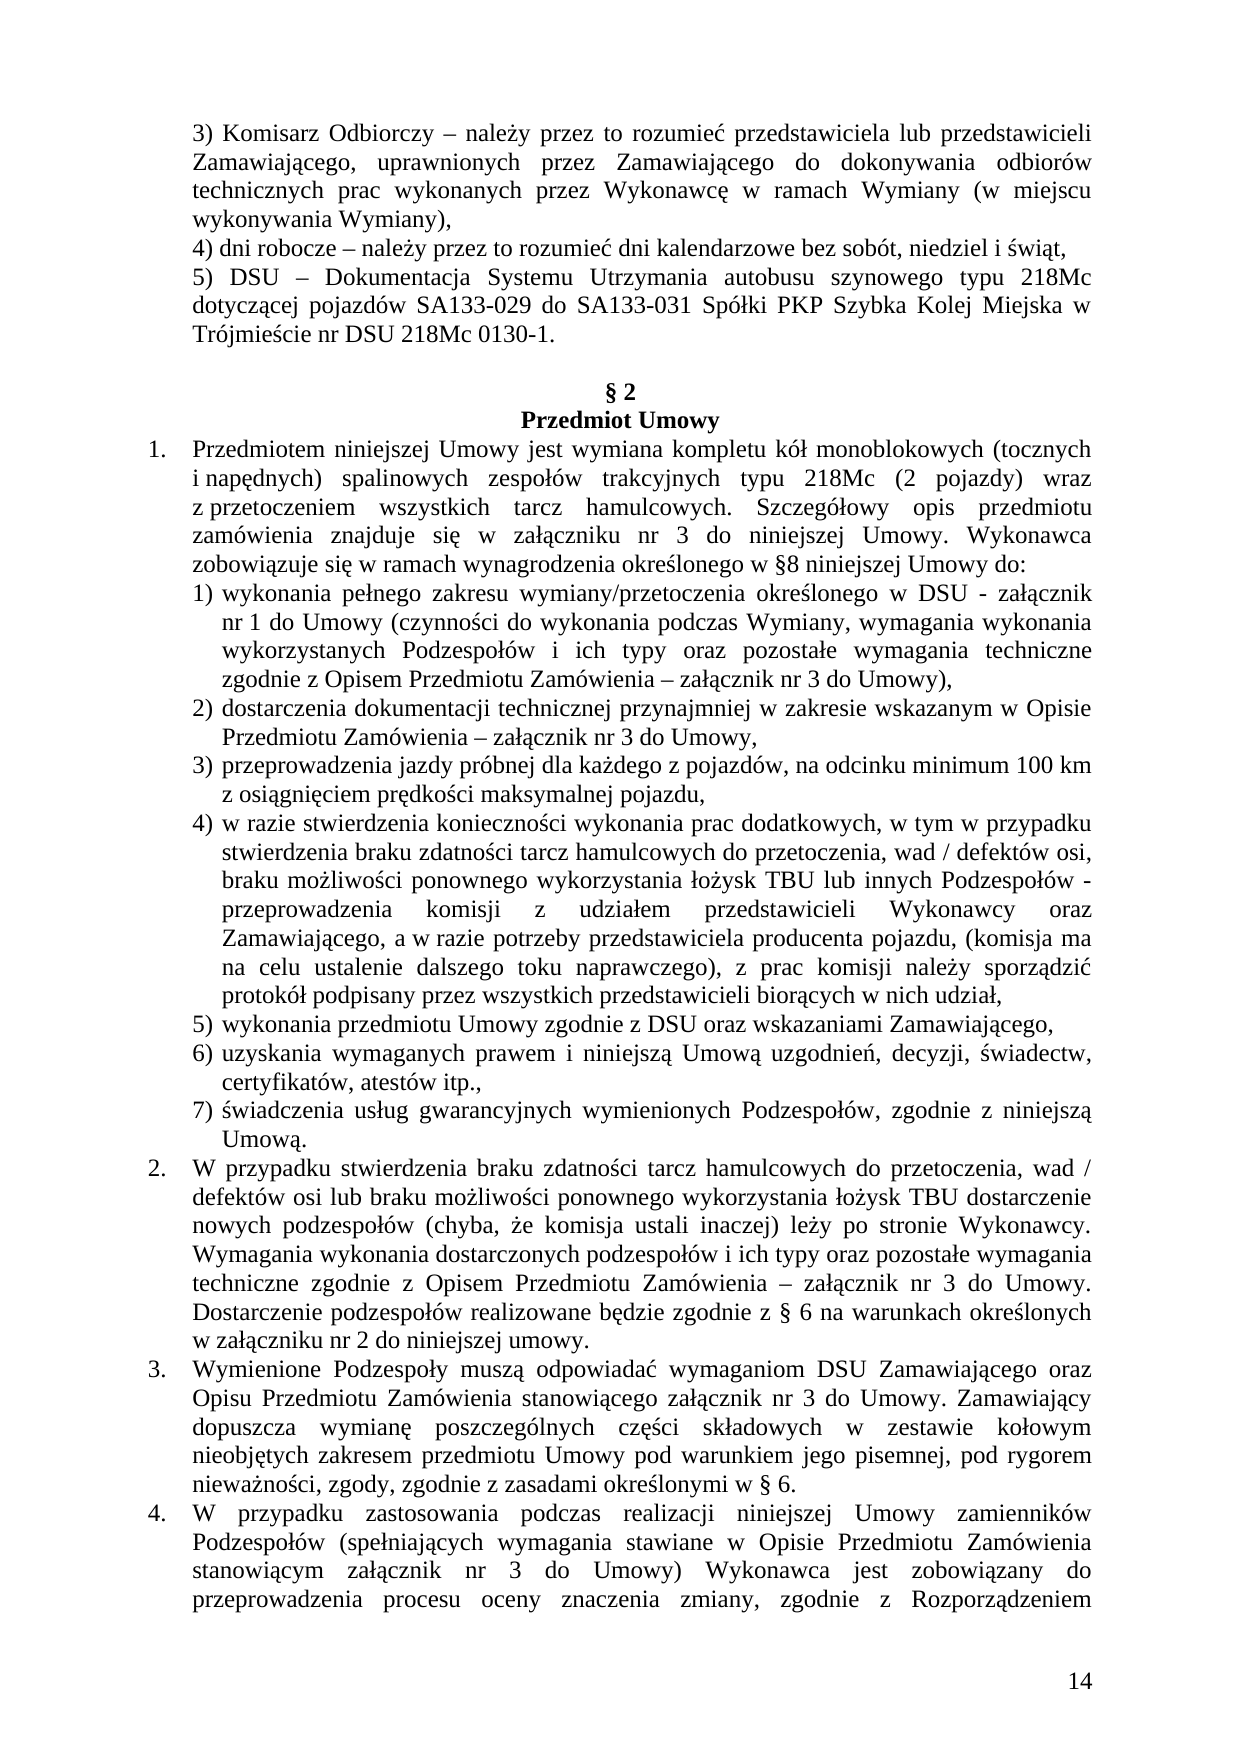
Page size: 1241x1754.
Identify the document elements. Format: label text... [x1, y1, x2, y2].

list uzyskania wymaganych prawem i niniejszą Umową uzgodnień, decyzji, świadectw, certyfikatów, atestów itp., [192, 1038, 1092, 1096]
list W przypadku stwierdzenia braku zdatności tarcz hamulcowych do przetoczenia, wad / defektów osi lub braku możliwości ponownego wykorzystania łożysk TBU dostarczenie nowych podzespołów (chyba, że komisja ustali inaczej) leży po stronie Wykonawcy. Wymagania wykonania dostarczonych podzespołów i ich typy oraz pozostałe wymagania techniczne zgodnie z Opisem Przedmiotu Zamówienia – załącznik nr 3 do Umowy. Dostarczenie podzespołów realizowane będzie zgodnie z § 6 na warunkach określonych w załączniku nr 2 do niniejszej umowy. [148, 1153, 1092, 1354]
text 4) dni robocze – należy przez to rozumieć dni kalendarzowe bez sobót, niedziel i świąt, [148, 233, 1092, 262]
list wykonania przedmiotu Umowy zgodnie z DSU oraz wskazaniami Zamawiającego, [192, 1009, 1092, 1038]
list dostarczenia dokumentacji technicznej przynajmniej w zakresie wskazanym w Opisie Przedmiotu Zamówienia – załącznik nr 3 do Umowy, [192, 693, 1092, 751]
list w razie stwierdzenia konieczności wykonania prac dodatkowych, w tym w przypadku stwierdzenia braku zdatności tarcz hamulcowych do przetoczenia, wad / defektów osi, braku możliwości ponownego wykorzystania łożysk TBU lub innych Podzespołów - przeprowadzenia komisji z udziałem przedstawicieli Wykonawcy oraz Zamawiającego, a w razie potrzeby przedstawiciela producenta pojazdu, (komisja ma na celu ustalenie dalszego toku naprawczego), z prac komisji należy sporządzić protokół podpisany przez wszystkich przedstawicieli biorących w nich udział, [192, 808, 1092, 1009]
list wykonania pełnego zakresu wymiany/przetoczenia określonego w DSU - załącznik nr 1 do Umowy (czynności do wykonania podczas Wymiany, wymagania wykonania wykorzystanych Podzespołów i ich typy oraz pozostałe wymagania techniczne zgodnie z Opisem Przedmiotu Zamówienia – załącznik nr 3 do Umowy), [192, 578, 1092, 693]
text 3) Komisarz Odbiorczy – należy przez to rozumieć przedstawiciela lub przedstawicieli Zamawiającego, uprawnionych przez Zamawiającego do dokonywania odbiorów technicznych prac wykonanych przez Wykonawcę w ramach Wymiany (w miejscu wykonywania Wymiany), [192, 118, 1092, 233]
text Przedmiot Umowy [148, 406, 1092, 434]
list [148, 1498, 1092, 1613]
text 2 [148, 377, 1092, 406]
list przeprowadzenia jazdy próbnej dla każdego z pojazdów, na odcinku minimum 100 km z osiągnięciem prędkości maksymalnej pojazdu, [192, 751, 1092, 808]
list Przedmiotem niniejszej Umowy jest wymiana kompletu kół monoblokowych (tocznych i napędnych) spalinowych zespołów trakcyjnych typu 218Mc (2 pojazdy) wraz z przetoczeniem wszystkich tarcz hamulcowych. Szczegółowy opis przedmiotu zamówienia znajduje się w załączniku nr 3 do niniejszej Umowy. Wykonawca zobowiązuje się w ramach wynagrodzenia określonego w §8 niniejszej Umowy do: [148, 434, 1092, 578]
list świadczenia usług gwarancyjnych wymienionych Podzespołów, zgodnie z niniejszą Umową. [192, 1096, 1092, 1153]
list Wymienione Podzespoły muszą odpowiadać wymaganiom DSU Zamawiającego oraz Opisu Przedmiotu Zamówienia stanowiącego załącznik nr 3 do Umowy. Zamawiający dopuszcza wymianę poszczególnych części składowych w zestawie kołowym nieobjętych zakresem przedmiotu Umowy pod warunkiem jego pisemnej, pod rygorem nieważności, zgody, zgodnie z zasadami określonymi w § 6. [148, 1354, 1092, 1498]
text 5) DSU – Dokumentacja Systemu Utrzymania autobusu szynowego typu 218Mc dotyczącej pojazdów SA133-029 do SA133-031 Spółki PKP Szybka Kolej Miejska w Trójmieście nr DSU 218Mc 0130-1. [192, 262, 1092, 348]
